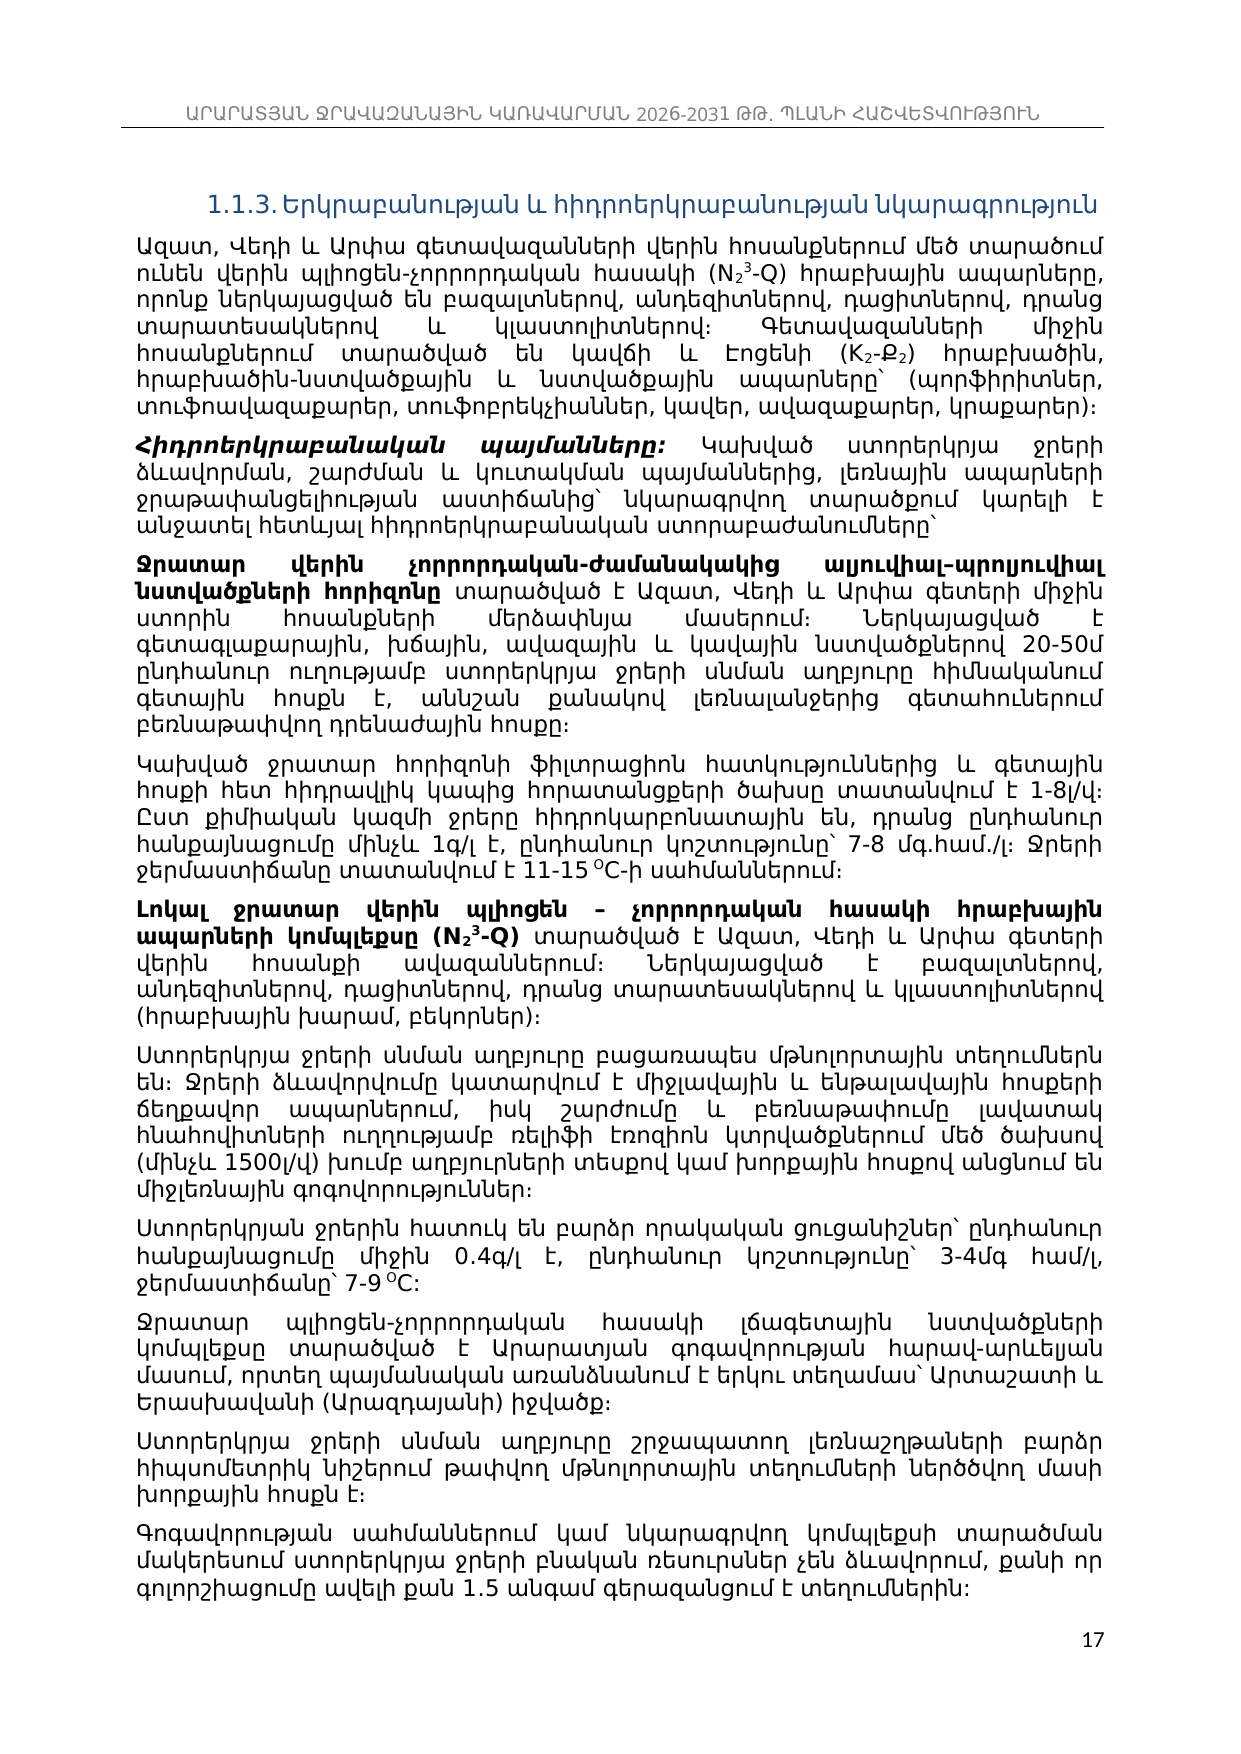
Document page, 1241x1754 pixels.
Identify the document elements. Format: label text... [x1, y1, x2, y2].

text Լոկալ ջրատար վերին պլիոցեն – չորրորդական հասակի հրաբխային ապարների կոմպլեքսը (N23-Q) տարածված է Ազատ, Վեդի և Արփա գետերի վերին հոսանքի ավազաններում։ Ներկայացված է բազալտներով, անդեզիտներով, դացիտներով, դրանց տարատեսակներով և կլաստոլիտներով (հրաբխային խարամ, բեկորներ)։ [136, 897, 1104, 1030]
text Ազատ, Վեդի և Արփա գետավազանների վերին հոսանքներում մեծ տարածում ունեն վերին պլիոցեն-չորրորդական հասակի (N23-Q) հրաբխային ապարները, որոնք ներկայացված են բազալտներով, անդեզիտներով, դացիտներով, դրանց տարատեսակներով և կլաստոլիտներով։ Գետավազանների միջին հոսանքներում տարածված են կավճի և Էոցենի (K2-Ք2) հրաբխածին, հրաբխածին-նստվածքային և նստվածքային ապարները՝ (պորֆիրիտներ, տուֆոավազաքարեր, տուֆոբրեկչիաններ, կավեր, ավազաքարեր, կրաքարեր)։ [136, 233, 1104, 420]
subtitle Երկրաբանության և հիդրոերկրաբանության նկարագրություն [207, 187, 1104, 221]
text Ջրատար վերին չորրորդական-ժամանակակից ալյուվիալ–պրոլյուվիալ նստվածքների հորիզոնը տարածված է Ազատ, Վեդի և Արփա գետերի միջին ստորին հոսանքների մերձափնյա մասերում։ Ներկայացված է գետագլաքարային, խճային, ավազային և կավային նստվածքներով 20-50մ ընդհանուր ուղությամբ ստորերկրյա ջրերի սնման աղբյուրը հիմնականում գետային հոսքն է, աննշան քանակով լեռնալանջերից գետահուներում բեռնաթափվող դրենաժային հոսքը։ [136, 552, 1104, 738]
text Ջրատար պլիոցեն-չորրորդական հասակի լճագետային նստվածքների կոմպլեքսը տարածված է Արարատյան գոգավորության հարավ-արևելյան մասում, որտեղ պայմանական առանձնանում է երկու տեղամաս՝ Արտաշատի և Երասխավանի (Արազդայանի) իջվածք։ [136, 1309, 1104, 1416]
text Ստորերկրյա ջրերի սնման աղբյուրը շրջապատող լեռնաշղթաների բարձր հիպսոմետրիկ նիշերում թափվող մթնոլորտային տեղումների ներծծվող մասի խորքային հոսքն է։ [136, 1428, 1104, 1508]
text Կախված ջրատար հորիզոնի ֆիլտրացիոն հատկություններից և գետային հոսքի հետ հիդրավլիկ կապից հորատանցքերի ծախսը տատանվում է 1-8լ/վ։ Ըստ քիմիական կազմի ջրերը հիդրոկարբոնատային են, դրանց ընդհանուր հանքայնացումը մինչև 1գ/լ է, ընդհանուր կոշտությունը՝ 7-8 մգ.համ./լ։ Ջրերի ջերմաստիճանը տատանվում է 11-15 OC-ի սահմաններում։ [136, 751, 1104, 884]
text Ստորերկրյա ջրերի սնման աղբյուրը բացառապես մթնոլորտային տեղումներն են։ Ջրերի ձևավորվումը կատարվում է միջլավային և ենթալավային հոսքերի ճեղքավոր ապարներում, իսկ շարժումը և բեռնաթափումը լավատակ հնահովիտների ուղղությամբ ռելիֆի էռոզիոն կտրվածքներում մեծ ծախսով (մինչև 1500լ/վ) խումբ աղբյուրների տեսքով կամ խորքային հոսքով անցնում են միջլեռնային գոգովորություններ։ [136, 1042, 1104, 1202]
text Գոգավորության սահմաններում կամ նկարագրվող կոմպլեքսի տարածման մակերեսում ստորերկրյա ջրերի բնական ռեսուրսներ չեն ձևավորում, քանի որ գոլորշիացումը ավելի քան 1․5 անգամ գերազանցում է տեղումներին: [136, 1521, 1104, 1602]
text Ստորերկրյան ջրերին հատուկ են բարձր որակական ցուցանիշներ՝ ընդհանուր հանքայնացումը միջին 0․4գ/լ է, ընդհանուր կոշտությունը՝ 3-4մգ համ/լ, ջերմաստիճանը՝ 7-9 OC: [136, 1215, 1104, 1296]
text Հիդրոերկրաբանական պայմանները։ Կախված ստորերկրյա ջրերի ձևավորման, շարժման և կուտակման պայմաններից, լեռնային ապարների ջրաթափանցելիության աստիճանից՝ նկարագրվող տարածքում կարելի է անջատել հետևյալ հիդրոերկրաբանական ստորաբաժանումները՝ [136, 432, 1104, 539]
